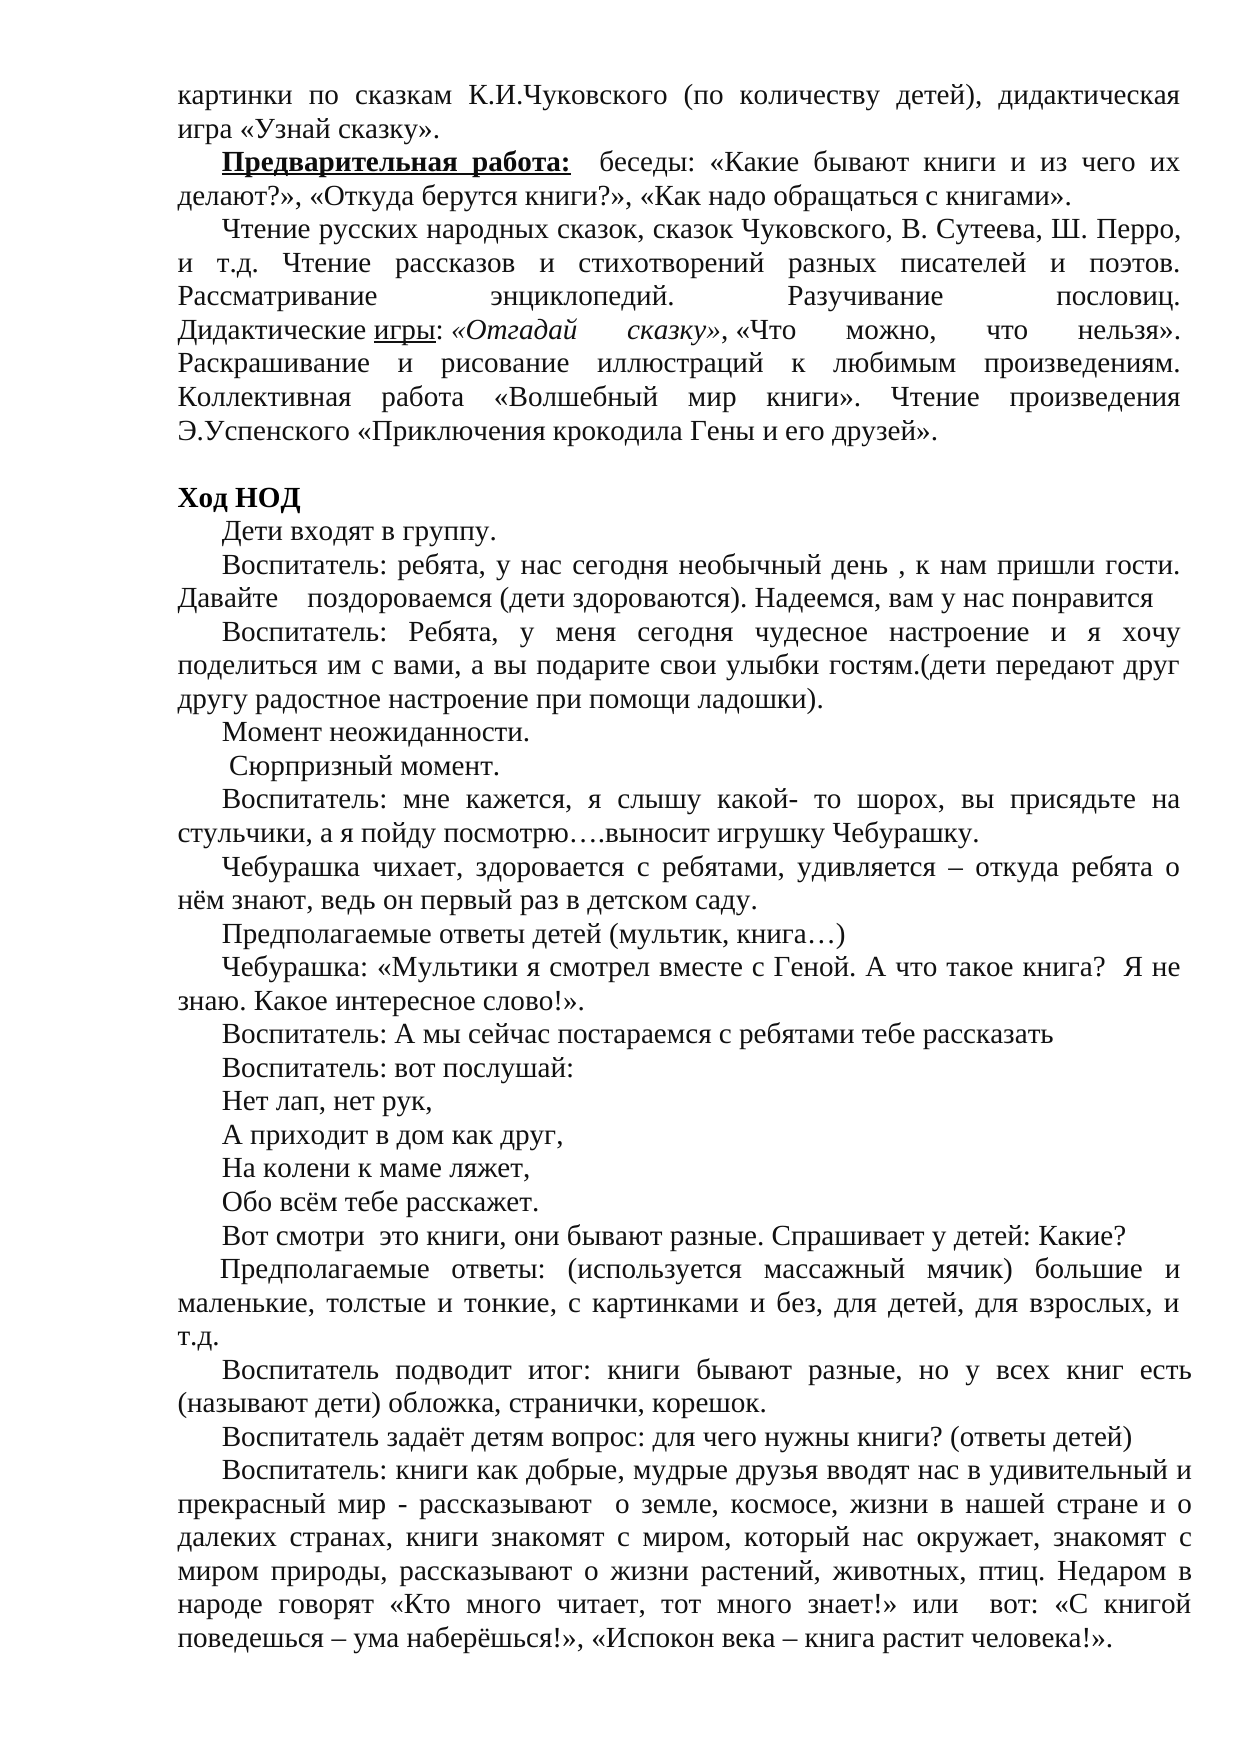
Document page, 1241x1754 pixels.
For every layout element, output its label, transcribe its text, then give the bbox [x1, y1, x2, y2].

text Воспитатель: мне кажется, я слышу какой- то шорох, вы присядьте на стульчики, а я пойду посмотрю….выносит игрушку Чебурашку. [177, 782, 1181, 849]
text Воспитатель задаёт детям вопрос: для чего нужны книги? (ответы детей) [177, 1419, 1193, 1452]
text Чебурашка чихает, здоровается с ребятами, удивляется – откуда ребята о нём знают, ведь он первый раз в детском саду. [177, 849, 1181, 916]
text А приходит в дом как друг, [177, 1117, 1181, 1151]
text Обо всём тебе расскажет. [177, 1184, 1181, 1218]
text Предполагаемые ответы: (используется массажный мячик) большие и маленькие, толстые и тонкие, с картинками и без, для детей, для взрослых, и т.д. [177, 1251, 1181, 1352]
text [177, 77, 1181, 144]
text Вот смотри это книги, они бывают разные. Спрашивает у детей: Какие? [177, 1218, 1181, 1251]
text Воспитатель: Ребята, у меня сегодня чудесное настроение и я хочу поделиться им с вами, а вы подарите свои улыбки гостям.(дети передают друг другу радостное настроение при помощи ладошки). [177, 614, 1181, 714]
text Чебурашка: «Мультики я смотрел вместе с Геной. А что такое книга? Я не знаю. Какое интересное слово!». [177, 949, 1181, 1016]
text Момент неожиданности. [177, 714, 1181, 748]
text Воспитатель: вот послушай: [177, 1050, 1181, 1083]
text Воспитатель: книги как добрые, мудрые друзья вводят нас в удивительный и прекрасный мир - рассказывают о земле, космосе, жизни в нашей стране и о далеких странах, книги знакомят с миром, который нас окружает, знакомят с миром природы, рассказывают о жизни растений, животных, птиц. Недаром в народе говорят «Кто много читает, тот много знает!» или вот: «С книгой поведешься – ума наберёшься!», «Испокон века – книга растит человека!». [177, 1452, 1193, 1654]
text Предварительная работа: беседы: «Какие бывают книги и из чего их делают?», «Откуда берутся книги?», «Как надо обращаться с книгами». [177, 144, 1181, 211]
text Предполагаемые ответы детей (мультик, книга…) [177, 916, 1181, 949]
text Дети входят в группу. [177, 513, 1181, 547]
text Чтение русских народных сказок, сказок Чуковского, В. Сутеева, Ш. Перро, и т.д. Чтение рассказов и стихотворений разных писателей и поэтов. Рассматривание энциклопедий. Разучивание пословиц. Дидактические игры: «Отгадай сказку», «Что можно, что нельзя». Раскрашивание и рисование иллюстраций к любимым произведениям. Коллективная работа «Волшебный мир книги». Чтение произведения Э.Успенского «Приключения крокодила Гены и его друзей». [177, 211, 1181, 446]
text Нет лап, нет рук, [177, 1083, 1181, 1117]
text Воспитатель подводит итог: книги бывают разные, но у всех книг есть (называют дети) обложка, странички, корешок. [177, 1352, 1193, 1419]
text На колени к маме ляжет, [177, 1151, 1181, 1184]
text Сюрпризный момент. [177, 748, 1181, 782]
text Воспитатель: ребята, у нас сегодня необычный день , к нам пришли гости. Давайте поздороваемся (дети здороваются). Надеемся, вам у нас понравится [177, 547, 1181, 614]
text Воспитатель: А мы сейчас постараемся с ребятами тебе рассказать [177, 1016, 1181, 1050]
text Ход НОД [177, 480, 1181, 513]
